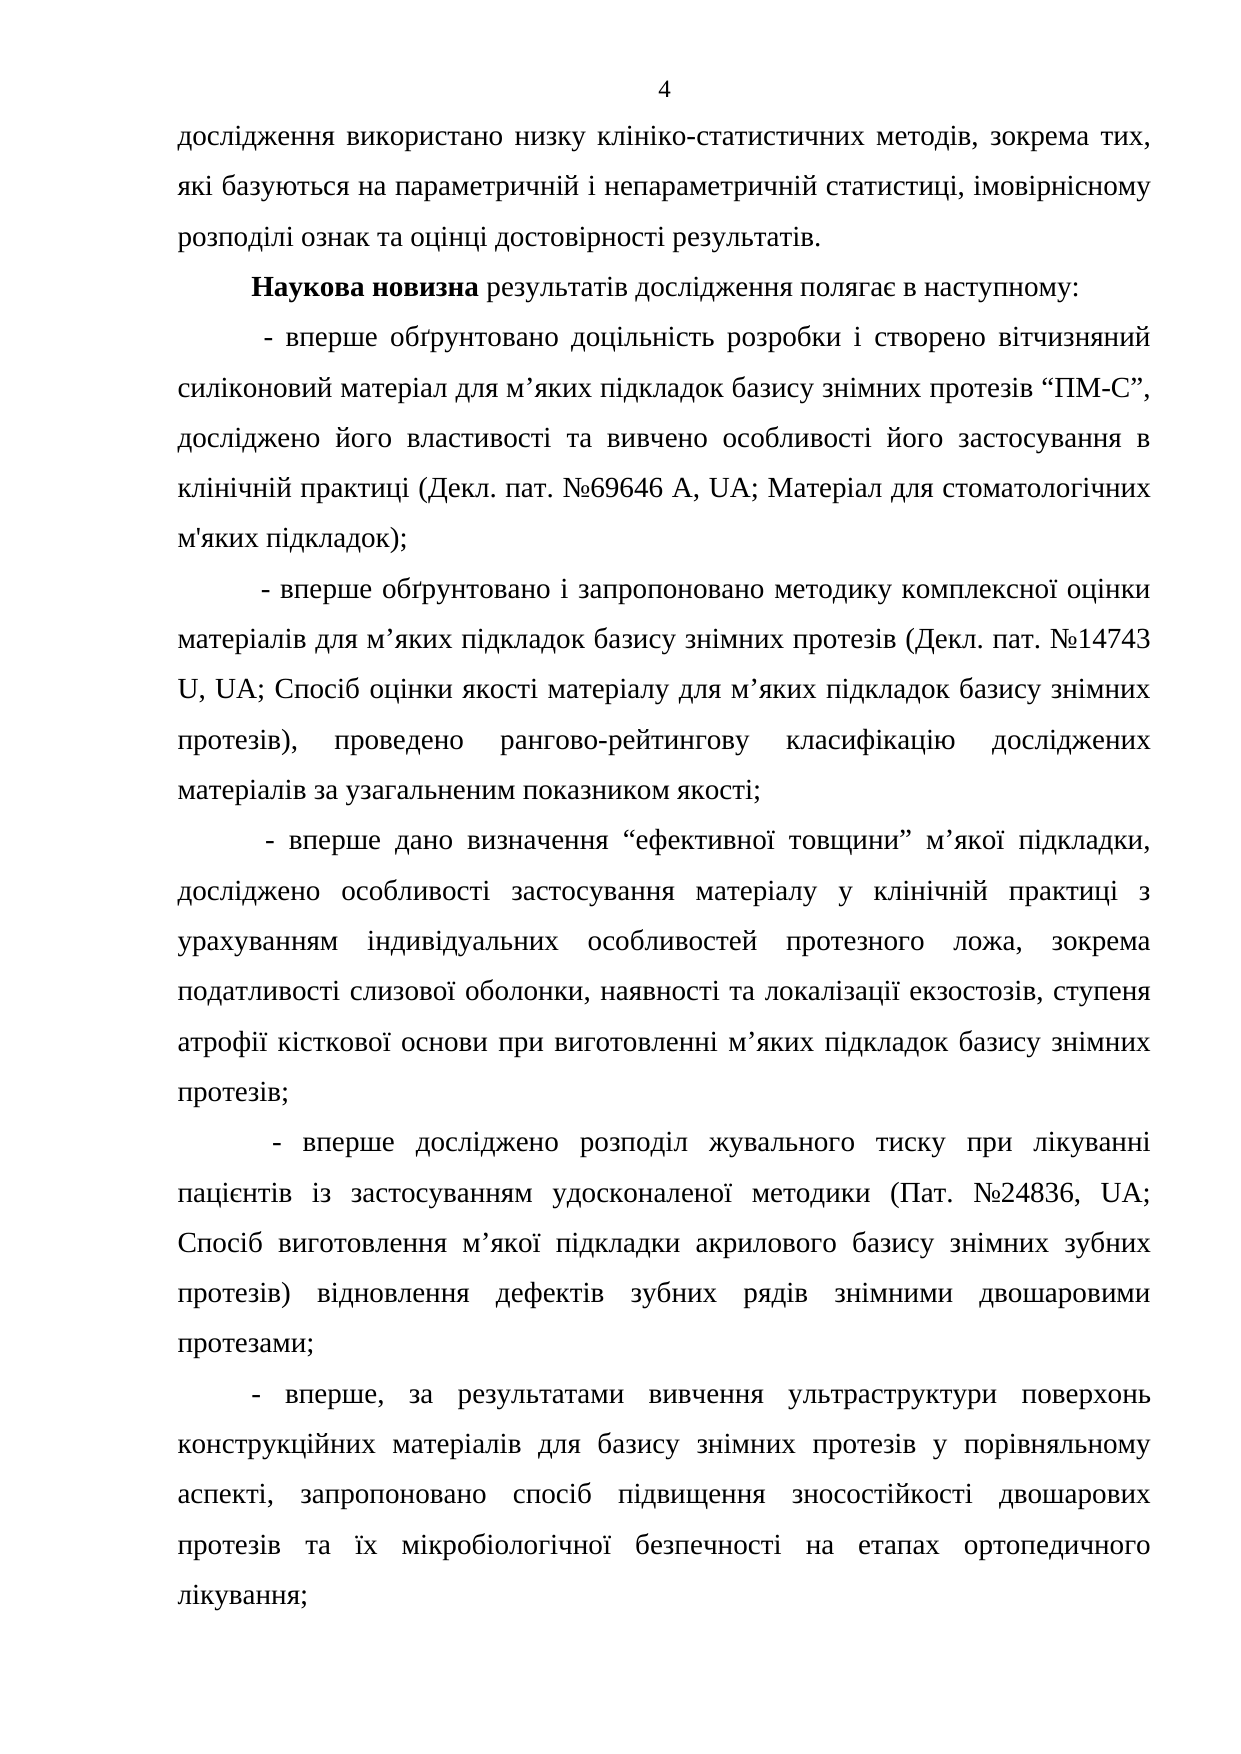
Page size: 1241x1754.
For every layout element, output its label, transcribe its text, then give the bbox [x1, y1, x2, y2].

text - вперше обґрунтовано і запропоновано методику комплексної оцінки матеріалів для м’яких підкладок базису знімних протезів (Декл. пат. №14743 U, UA; Спосіб оцінки якості матеріалу для м’яких підкладок базису знімних протезів), проведено рангово-рейтингову класифікацію досліджених матеріалів за узагальненим показником якості; [177, 571, 1152, 806]
text - вперше, за результатами вивчення ультраструктури поверхонь конструкційних матеріалів для базису знімних протезів у порівняльному аспекті, запропоновано спосіб підвищення зносостійкості двошарових протезів та їх мікробіологічної безпечності на етапах ортопедичного лікування; [177, 1376, 1152, 1611]
text - вперше дано визначення “ефективної товщини” м’якої підкладки, досліджено особливості застосування матеріалу у клінічній практиці з урахуванням індивідуальних особливостей протезного ложа, зокрема податливості слизової оболонки, наявності та локалізації екзостозів, ступеня атрофії кісткової основи при виготовленні м’яких підкладок базису знімних протезів; [177, 822, 1152, 1108]
text Наукова новизна результатів дослідження полягає в наступному: [177, 269, 1152, 303]
text - вперше обґрунтовано доцільність розробки і створено вітчизняний силіконовий матеріал для м’яких підкладок базису знімних протезів “ПМ-С”, досліджено його властивості та вивчено особливості його застосування в клінічній практиці (Декл. пат. №69646 А, UA; Матеріал для стоматологічних м'яких підкладок); [177, 319, 1152, 554]
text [177, 118, 1152, 252]
text - вперше досліджено розподіл жувального тиску при лікуванні пацієнтів із застосуванням удосконаленої методики (Пат. №24836, UA; Спосіб виготовлення м’якої підкладки акрилового базису знімних зубних протезів) відновлення дефектів зубних рядів знімними двошаровими протезами; [177, 1124, 1152, 1359]
